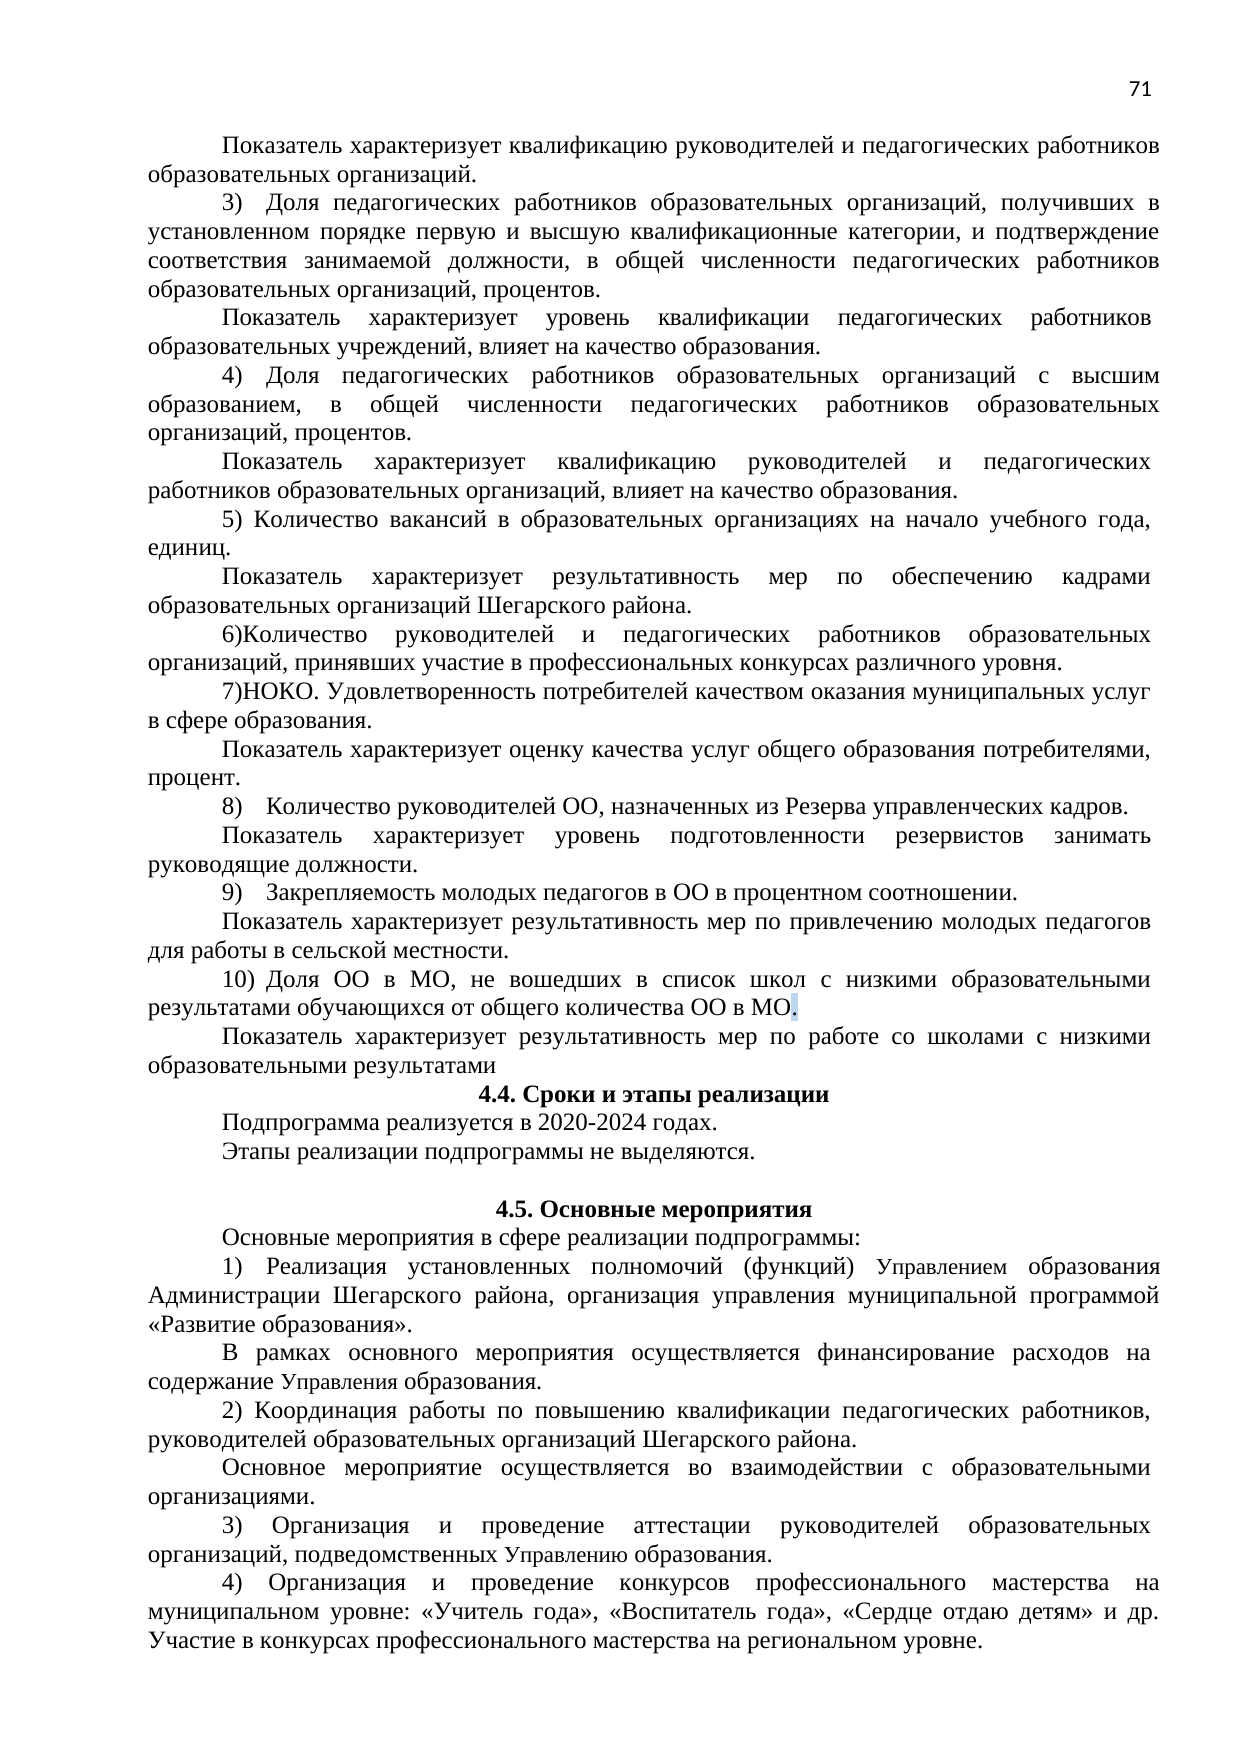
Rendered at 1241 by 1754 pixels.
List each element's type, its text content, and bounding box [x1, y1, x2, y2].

text 6)Количество руководителей и педагогических работников образовательных организаций, принявших участие в профессиональных конкурсах различного уровня. [148, 619, 1152, 676]
list Реализация установленных полномочий (функций) Управлением образования Администрации Шегарского района, организация управления муниципальной программой «Развитие образования». [148, 1251, 1160, 1337]
list Показатель характеризует результативность мер по привлечению молодых педагогов для работы в сельской местности. [148, 906, 1152, 964]
text Показатель характеризует квалификацию руководителей и педагогических работников образовательных организаций. [148, 130, 1160, 187]
list Доля педагогических работников образовательных организаций, получивших в установленном порядке первую и высшую квалификационные категории, и подтверждение соответствия занимаемой должности, в общей численности педагогических работников образовательных организаций, процентов. [148, 187, 1160, 302]
list Доля ОО в МО, не вошедших в список школ с низкими образовательными результатами обучающихся от общего количества ОО в МО. [148, 964, 1152, 1021]
text 4.4. Сроки и этапы реализации [222, 1079, 1087, 1107]
text 4.5. Основные мероприятия [222, 1194, 1087, 1222]
text Основные мероприятия в сфере реализации подпрограммы: [148, 1222, 1152, 1251]
text Этапы реализации подпрограммы не выделяются. [148, 1136, 1160, 1165]
list Закрепляемость молодых педагогов в ОО в процентном соотношении. [148, 877, 1152, 906]
text Подпрограмма реализуется в 2020-2024 годах. [148, 1107, 1160, 1136]
text Показатель характеризует уровень квалификации педагогических работников образовательных учреждений, влияет на качество образования. [148, 302, 1152, 360]
text 2) Координация работы по повышению квалификации педагогических работников, руководителей образовательных организаций Шегарского района. [148, 1395, 1152, 1452]
text Показатель характеризует квалификацию руководителей и педагогических работников образовательных организаций, влияет на качество образования. [148, 446, 1152, 504]
list Количество руководителей ОО, назначенных из Резерва управленческих кадров. [148, 791, 1152, 820]
text Основное мероприятие осуществляется во взаимодействии с образовательными организациями. [148, 1452, 1152, 1510]
list Показатель характеризует уровень подготовленности резервистов занимать руководящие должности. [148, 820, 1152, 877]
text В рамках основного мероприятия осуществляется финансирование расходов на содержание Управления образования. [148, 1337, 1152, 1395]
text 4) Организация и проведение конкурсов профессионального мастерства на муниципальном уровне: «Учитель года», «Воспитатель года», «Сердце отдаю детям» и др. Участие в конкурсах профессионального мастерства на региональном уровне. [148, 1567, 1160, 1654]
text 7)НОКО. Удовлетворенность потребителей качеством оказания муниципальных услуг в сфере образования. [148, 676, 1152, 734]
text Показатель характеризует результативность мер по обеспечению кадрами образовательных организаций Шегарского района. [148, 561, 1152, 619]
text 5) Количество вакансий в образовательных организациях на начало учебного года, единиц. [148, 504, 1152, 561]
text 3) Организация и проведение аттестации руководителей образовательных организаций, подведомственных Управлению образования. [148, 1510, 1152, 1567]
list Доля педагогических работников образовательных организаций с высшим образованием, в общей численности педагогических работников образовательных организаций, процентов. [148, 360, 1160, 446]
text Показатель характеризует оценку качества услуг общего образования потребителями, процент. [148, 734, 1152, 791]
list Показатель характеризует результативность мер по работе со школами с низкими образовательными результатами [148, 1021, 1152, 1079]
